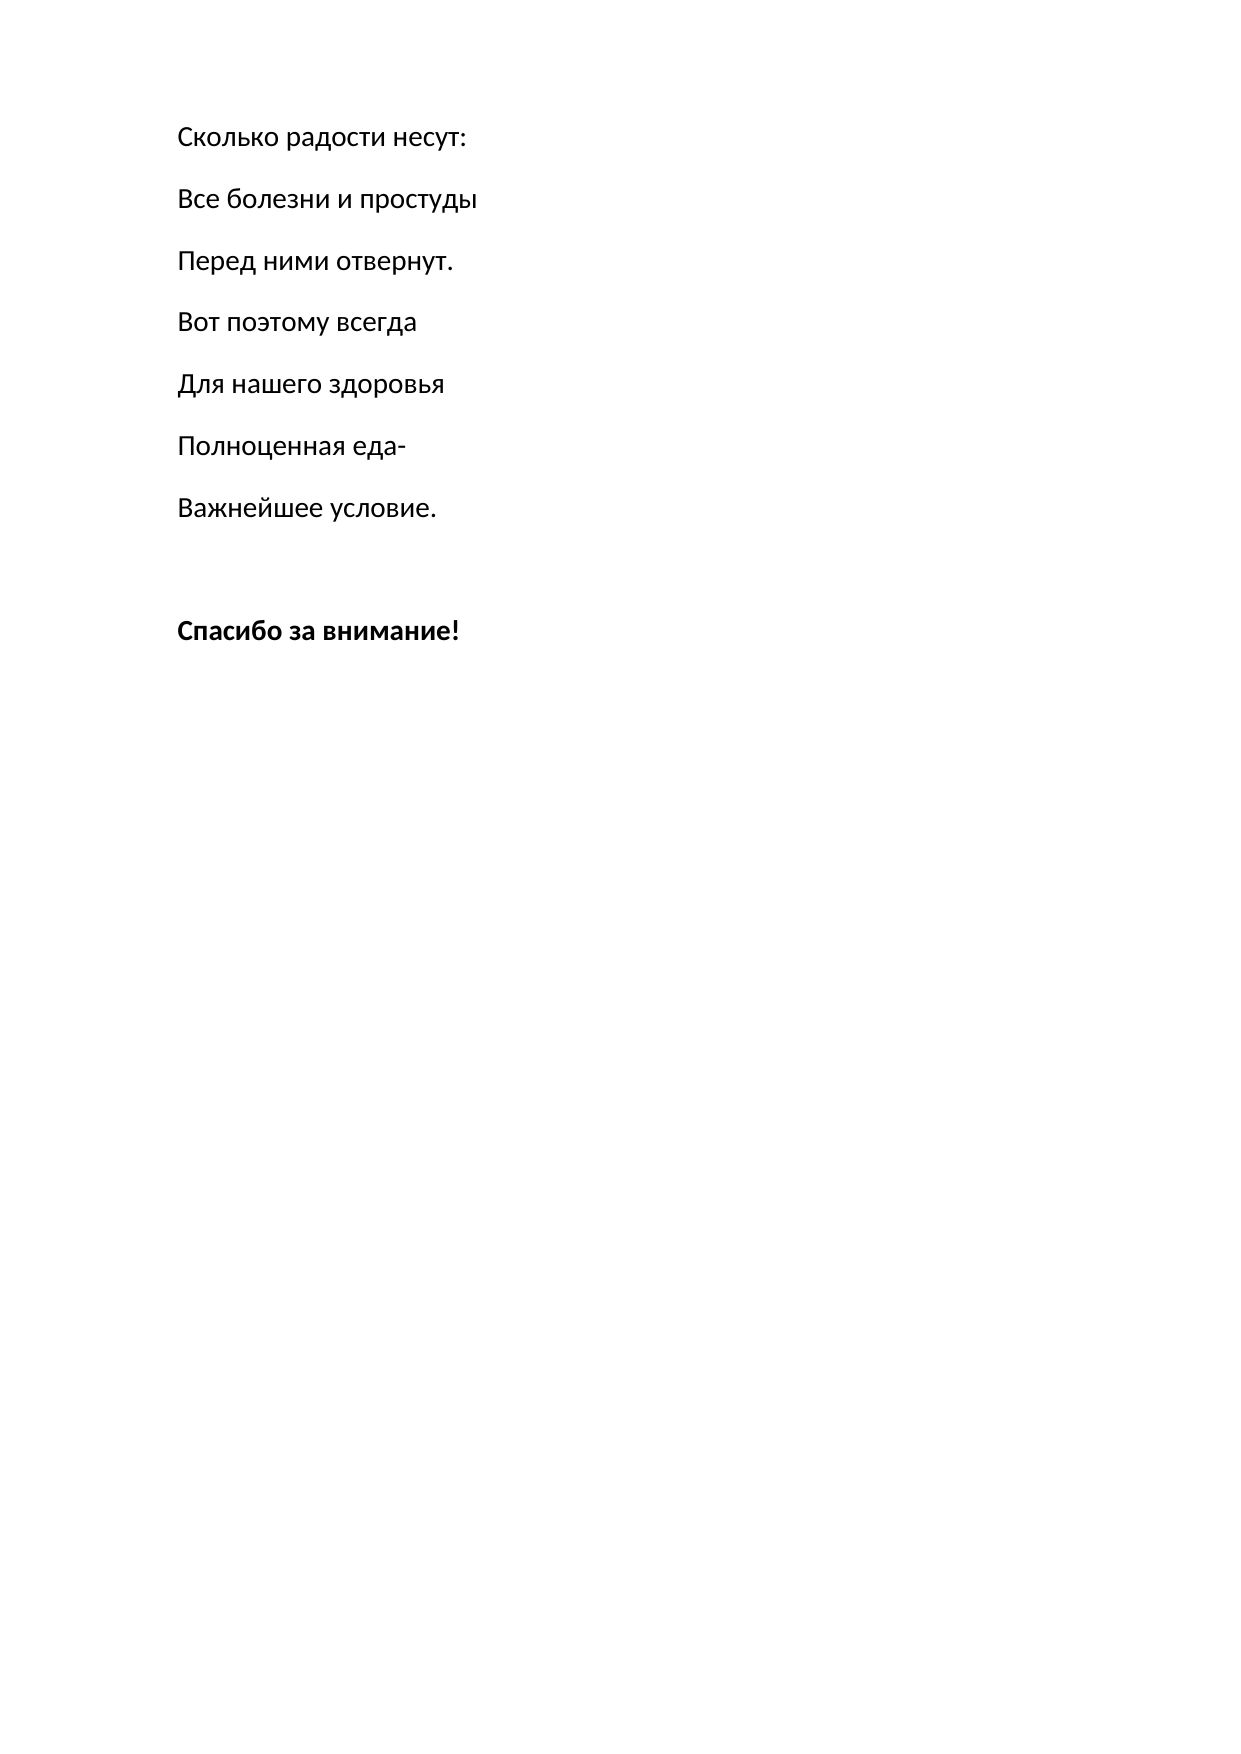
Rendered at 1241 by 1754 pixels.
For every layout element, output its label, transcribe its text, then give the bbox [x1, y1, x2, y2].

text Важнейшее условие. [177, 489, 1152, 524]
text Спасибо за внимание! [177, 612, 1152, 648]
text Сколько радости несут: [177, 118, 1152, 154]
text Вот поэтому всегда [177, 303, 1152, 339]
text Для нашего здоровья [177, 365, 1152, 401]
text Все болезни и простуды [177, 180, 1152, 216]
text Перед ними отвернут. [177, 242, 1152, 277]
text Полноценная еда- [177, 427, 1152, 463]
